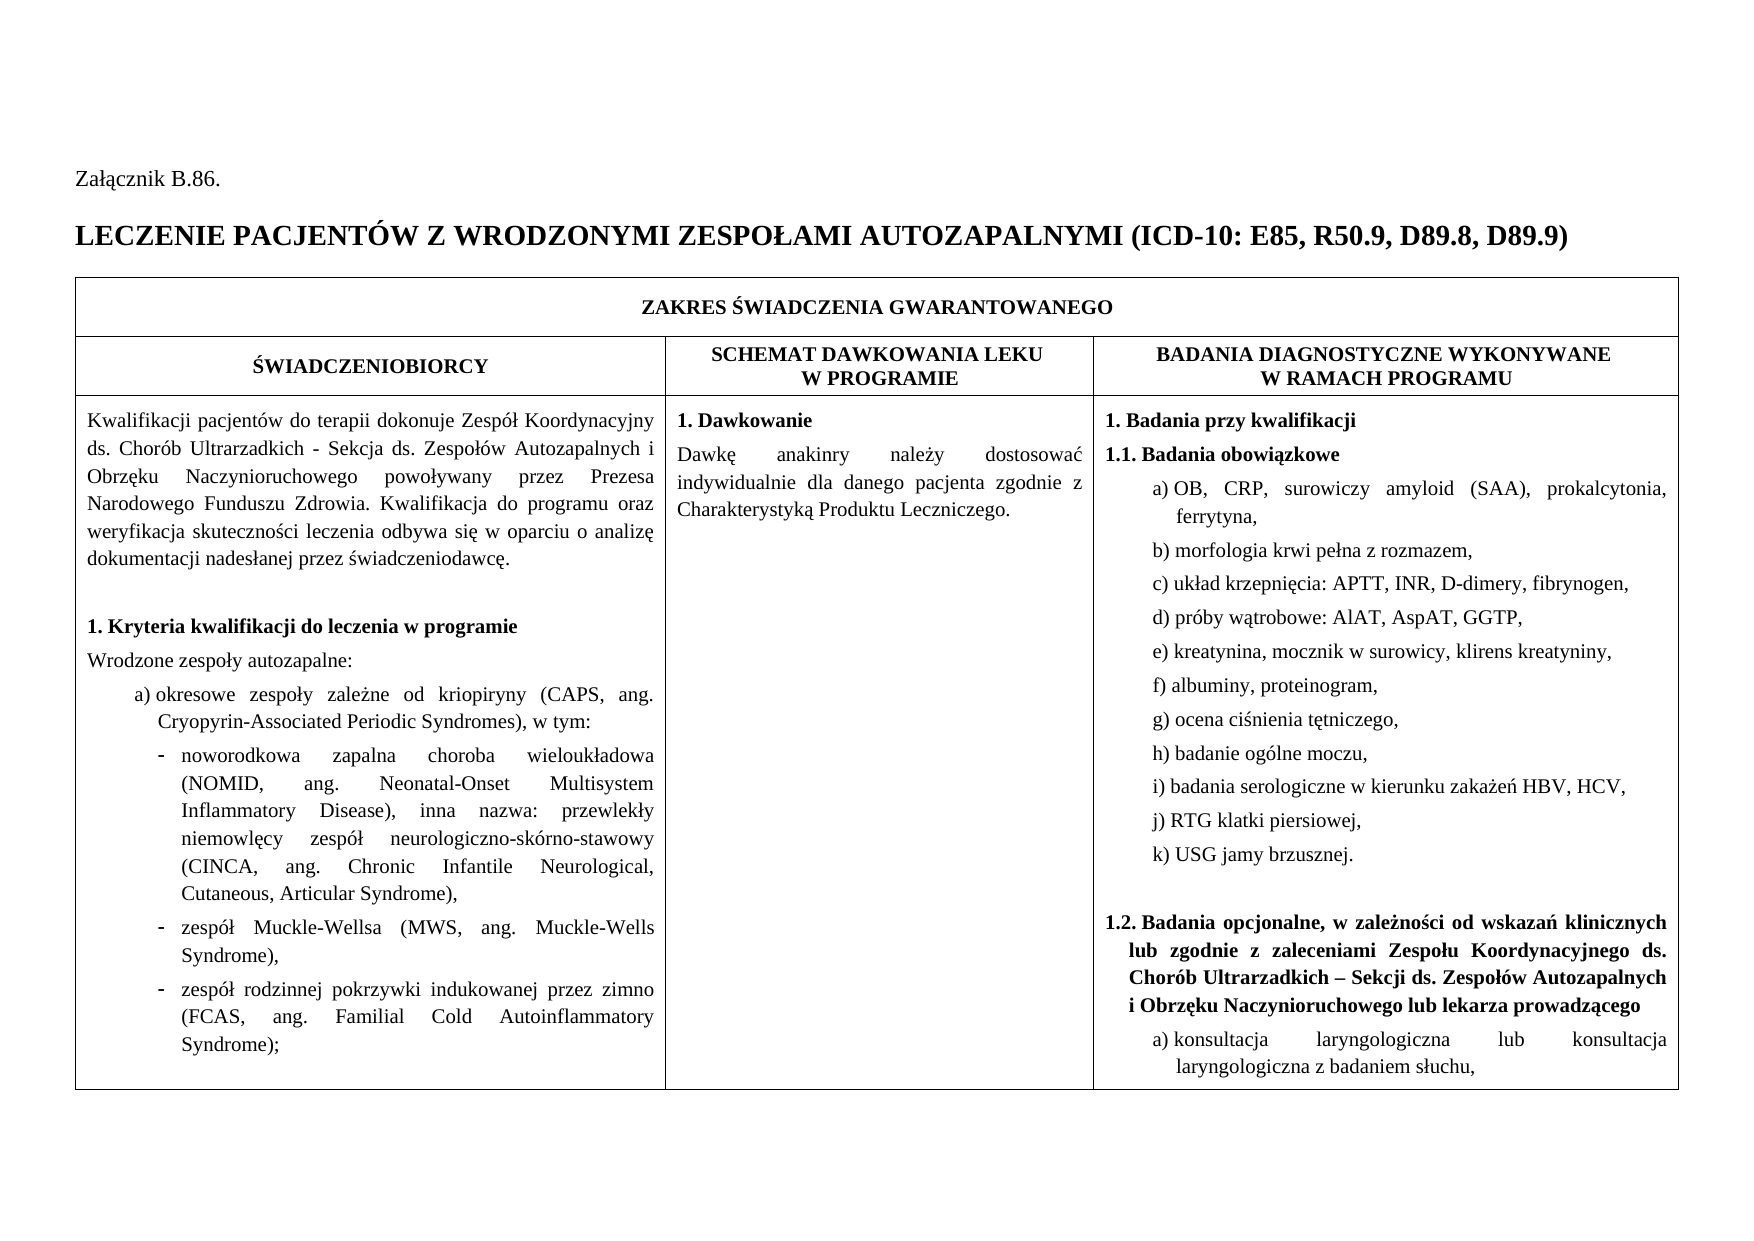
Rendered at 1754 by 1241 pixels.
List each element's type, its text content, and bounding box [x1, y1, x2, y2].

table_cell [666, 396, 1093, 1089]
text Załącznik B.86. [75, 165, 1679, 192]
table_header ZAKRES ŚWIADCZENIA GWARANTOWANEGO [76, 278, 1678, 336]
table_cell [1094, 396, 1678, 1089]
table_cell SCHEMAT DAWKOWANIA LEKU W PROGRAMIE [666, 337, 1093, 395]
text LECZENIE PACJENTÓW Z WRODZONYMI ZESPOŁAMI AUTOZAPALNYMI (ICD-10: E85, R50.9, D89.8, D89.9) [75, 218, 1679, 252]
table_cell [76, 396, 665, 1089]
table_cell ŚWIADCZENIOBIORCY [76, 337, 665, 395]
table_cell BADANIA DIAGNOSTYCZNE WYKONYWANE W RAMACH PROGRAMU [1094, 337, 1678, 395]
